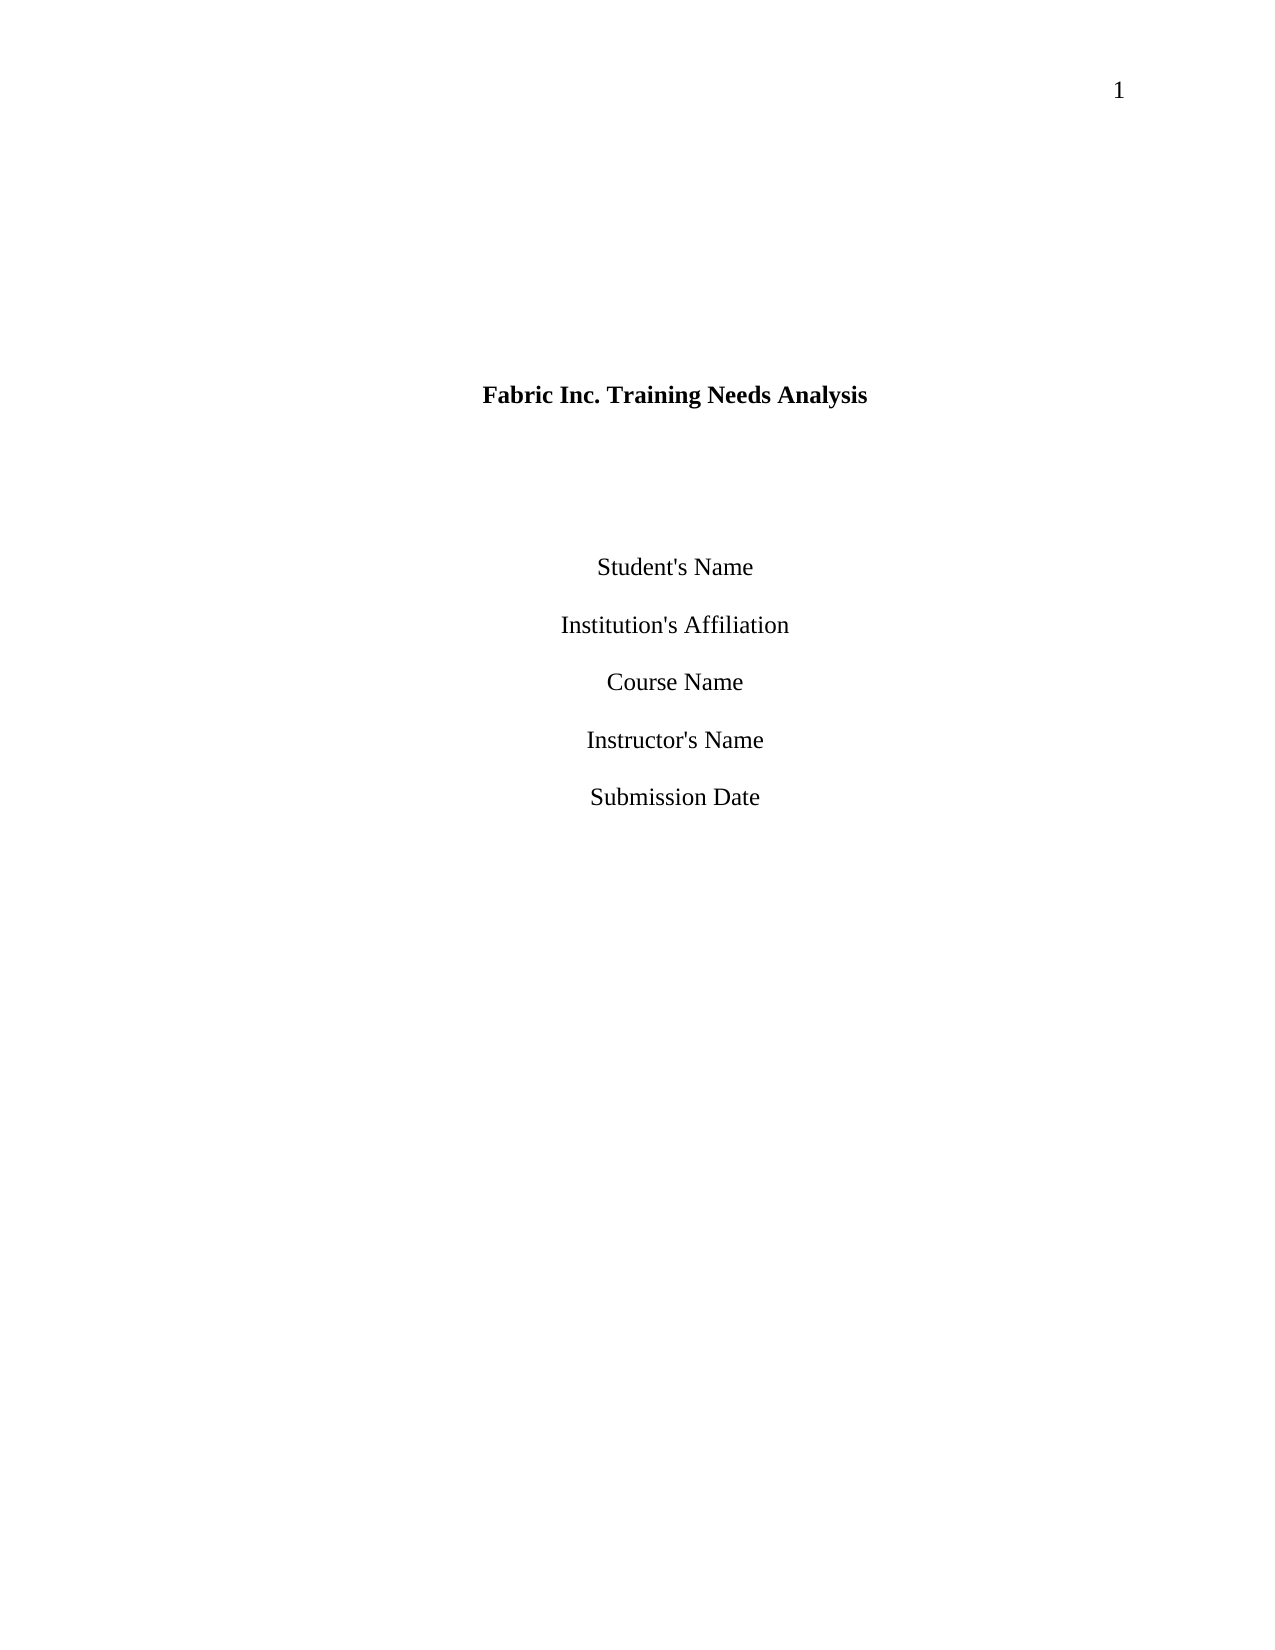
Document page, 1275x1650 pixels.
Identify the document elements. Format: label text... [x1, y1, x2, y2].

text Student's Name [150, 552, 1125, 581]
text Course Name [150, 667, 1125, 696]
text Institution's Affiliation [150, 610, 1125, 639]
text Instructor's Name [150, 725, 1125, 754]
text Fabric Inc. Training Needs Analysis [150, 380, 1125, 409]
text Submission Date [150, 782, 1125, 811]
